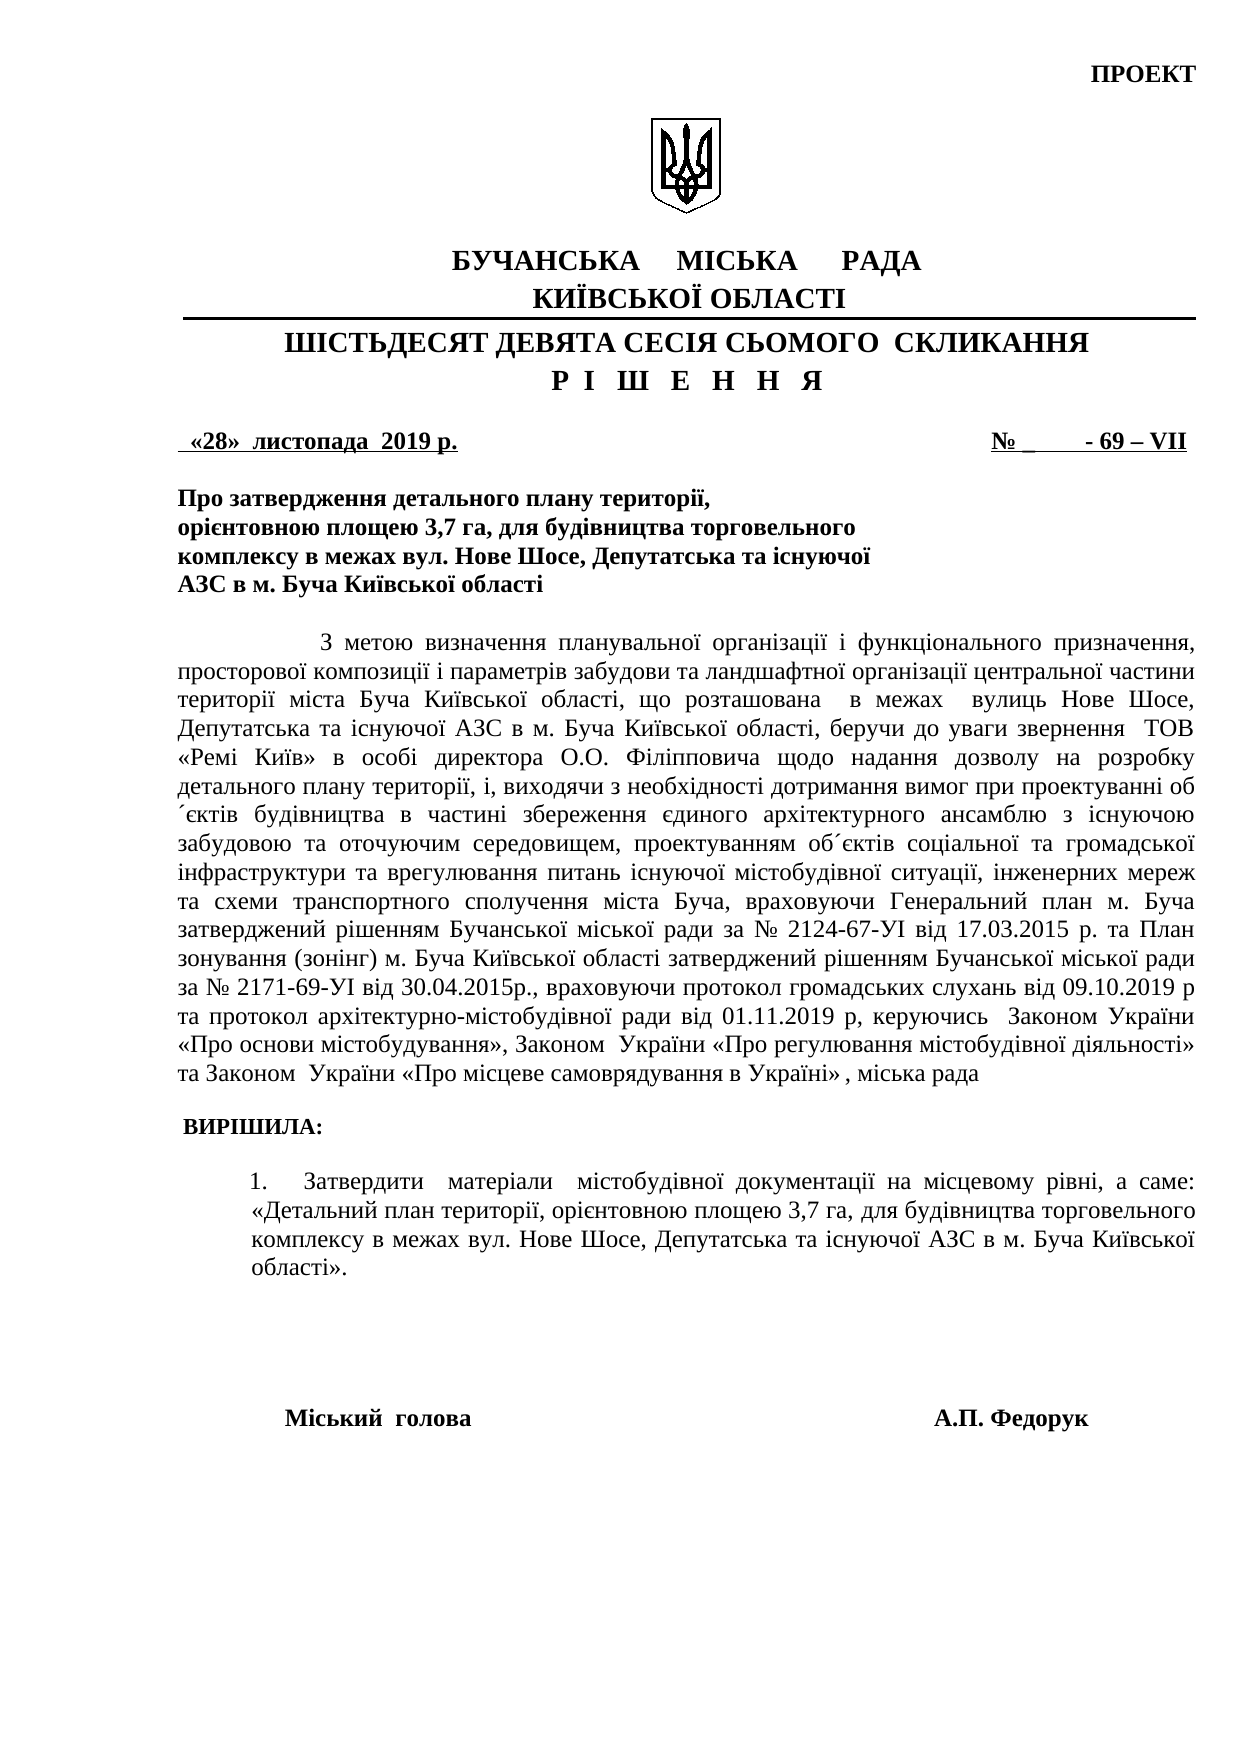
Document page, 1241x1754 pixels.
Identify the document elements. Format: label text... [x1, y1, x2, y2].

subtitle Міський голова А.П. Федорук [177, 1403, 1196, 1432]
text ПРОЕКТ [177, 59, 1196, 88]
text ВИРІШИЛА: [177, 1113, 1196, 1140]
text «28» листопада 2019 р. № _ - 69 – VІІ [148, 426, 1196, 454]
list АЗС в м. Буча Київської області [177, 569, 1196, 598]
list Про затвердження детального плану території, [177, 483, 1196, 512]
text ШІСТЬДЕСЯТ ДЕВЯТА СЕСІЯ СЬОМОГО СКЛИКАННЯ [177, 325, 1196, 358]
list 1. Затвердити матеріали містобудівної документації на місцевому рівні, а саме: «Детальний план території, орієнтовною площею 3,7 га, для будівництва торговельного комплексу в межах вул. Нове Шосе, Депутатська та існуючої АЗС в м. Буча Київської області». [177, 1166, 1196, 1281]
text комплексу в межах вул. Нове Шосе, Депутатська та існуючої [148, 541, 1196, 569]
text орієнтовною площею 3,7 га, для будівництва торговельного [148, 512, 1196, 541]
text КИЇВСЬКОЇ ОБЛАСТІ [183, 281, 1196, 317]
text БУЧАНСЬКА МІСЬКА РАДА [177, 243, 1196, 276]
text Р І Ш Е Н Н Я [177, 363, 1196, 397]
list З метою визначення планувальної організації і функціонального призначення, просторової композиції і параметрів забудови та ландшафтної організації центральної частини території міста Буча Київської області, що розташована в межах вулиць Нове Шосе, Депутатська та існуючої АЗС в м. Буча Київської області, беручи до уваги звернення ТОВ «Ремі Київ» в особі директора О.О. Філіпповича щодо надання дозволу на розробку детального плану території, і, виходячи з необхідності дотримання вимог при проектуванні об´єктів будівництва в частині збереження єдиного архітектурного ансамблю з існуючою забудовою та оточуючим середовищем, проектуванням об´єктів соціальної та громадської інфраструктури та врегулювання питань існуючої містобудівної ситуації, інженерних мереж та схеми транспортного сполучення міста Буча, враховуючи Генеральний план м. Буча затверджений рішенням Бучанської міської ради за № 2124-67-УІ від 17.03.2015 р. та План зонування (зонінг) м. Буча Київської області затверджений рішенням Бучанської міської ради за № 2171-69-УІ від 30.04.2015р., враховуючи протокол громадських слухань від 09.10.2019 р та протокол архітектурно-містобудівної ради від 01.11.2019 р, керуючись Законом України «Про основи містобудування», Законом України «Про регулювання містобудівної діяльності» та Законом України «Про місцеве самоврядування в Україні» , міська рада [177, 627, 1196, 1087]
